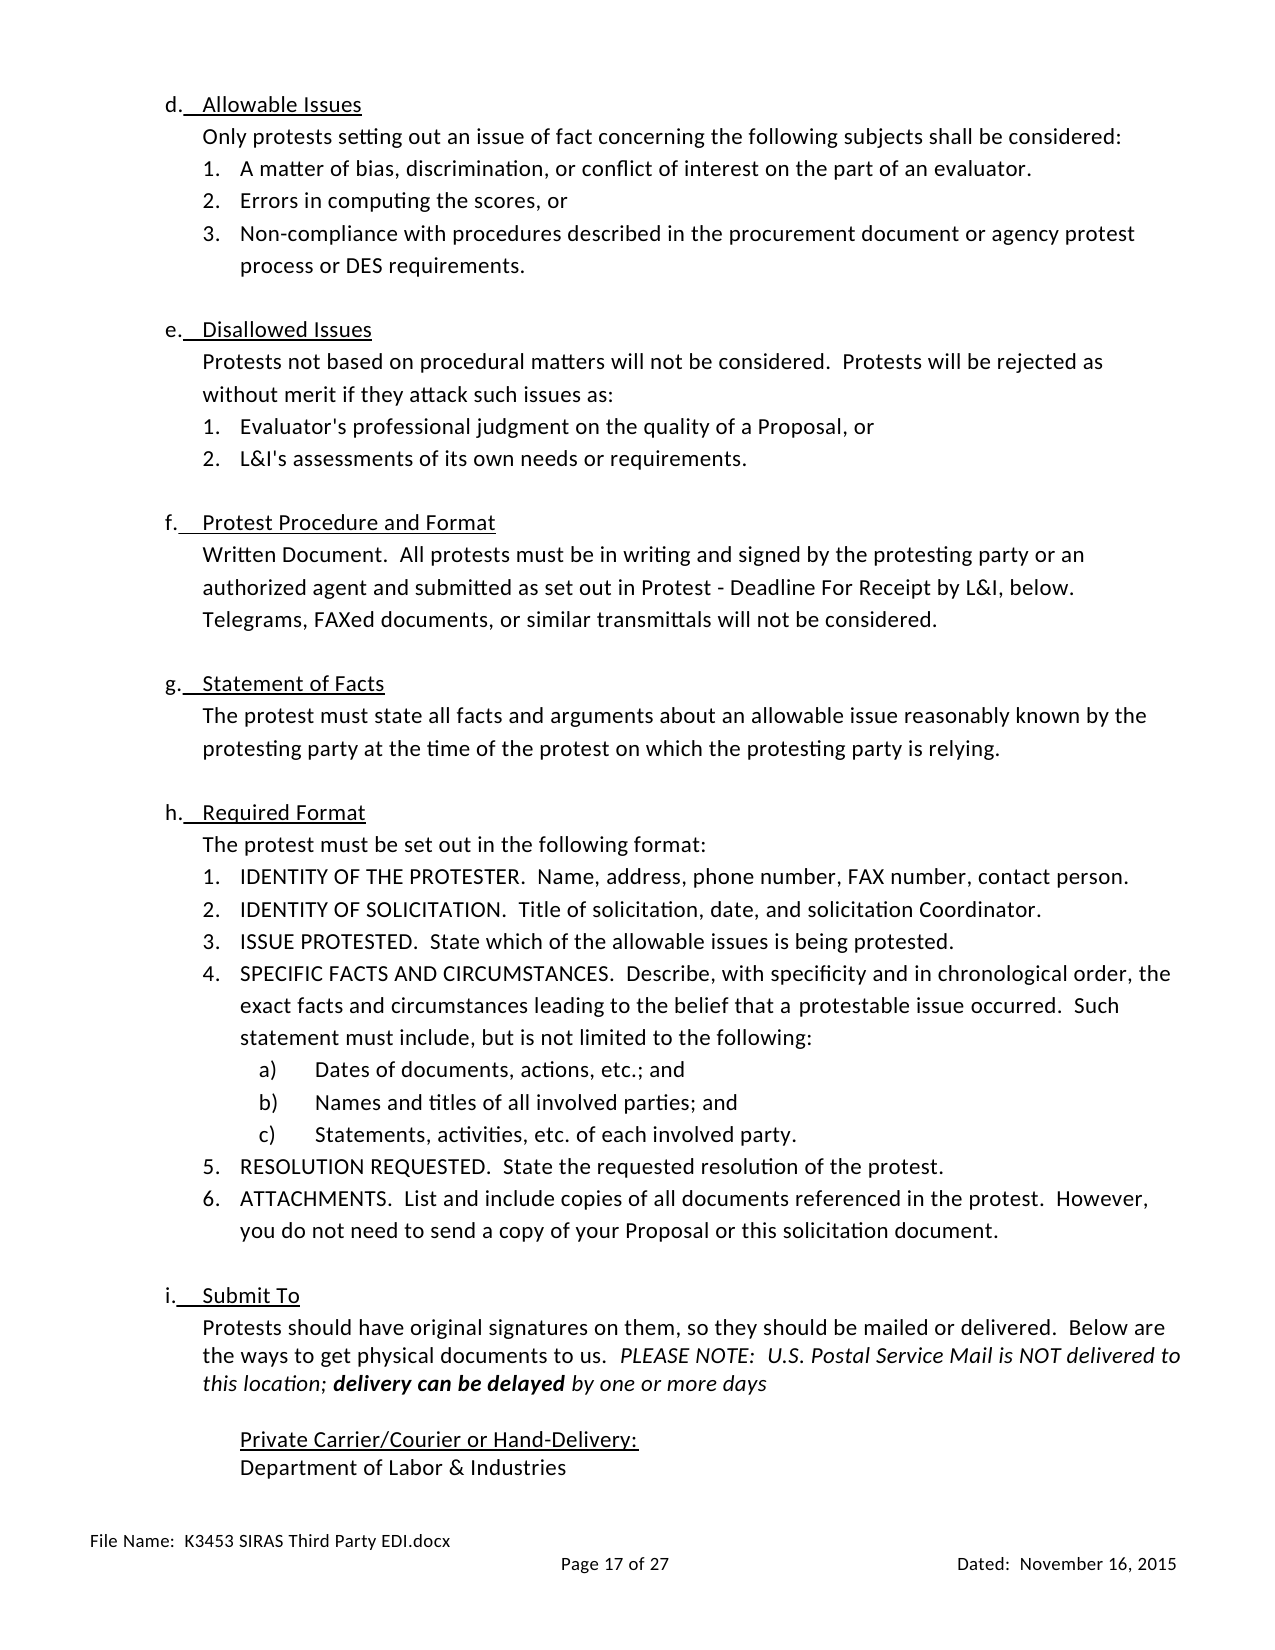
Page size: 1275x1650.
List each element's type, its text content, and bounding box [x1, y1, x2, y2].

list Dates of documents, actions, etc.; and [259, 1056, 1185, 1084]
list Protest Procedure and Format [165, 508, 1185, 536]
list IDENTITY OF THE PROTESTER. Name, address, phone number, FAX number, contact person. [202, 862, 1185, 891]
list Non-compliance with procedures described in the procurement document or agency protest process or DES requirements. [202, 219, 1185, 279]
text Protests not based on procedural matters will not be considered. Protests will be rejected as without merit if they attack such issues as: [202, 347, 1185, 408]
list Evaluator's professional judgment on the quality of a Proposal, or [202, 412, 1185, 440]
list ISSUE PROTESTED. State which of the allowable issues is being protested. [202, 927, 1185, 955]
list SPECIFIC FACTS AND CIRCUMSTANCES. Describe, with specificity and in chronological order, the exact facts and circumstances leading to the belief that a protestable issue occurred. Such statement must include, but is not limited to the following: [202, 959, 1185, 1051]
list Allowable Issues [165, 90, 1185, 118]
list L&I's assessments of its own needs or requirements. [202, 444, 1185, 472]
list A matter of bias, discrimination, or conflict of interest on the part of an evaluator. [202, 154, 1185, 182]
list Submit To [165, 1281, 1185, 1309]
list Statements, activities, etc. of each involved party. [259, 1120, 1185, 1148]
list Statement of Facts [165, 669, 1185, 697]
text Private Carrier/Courier or Hand-Delivery: [240, 1425, 1185, 1453]
list Disallowed Issues [165, 315, 1185, 343]
list Names and titles of all involved parties; and [259, 1088, 1185, 1116]
list RESOLUTION REQUESTED. State the requested resolution of the protest. [202, 1152, 1185, 1180]
list IDENTITY OF SOLICITATION. Title of solicitation, date, and solicitation Coordinator. [202, 895, 1185, 923]
list ATTACHMENTS. List and include copies of all documents referenced in the protest. However, you do not need to send a copy of your Proposal or this solicitation document. [202, 1184, 1185, 1244]
list Required Format [165, 798, 1185, 826]
text The protest must be set out in the following format: [202, 830, 1185, 858]
list Errors in computing the scores, or [202, 187, 1185, 214]
text Protests should have original signatures on them, so they should be mailed or delivered. Below are the ways to get physical documents to us. PLEASE NOTE: U.S. Postal Service Mail is NOT delivered to this location; delivery can be delayed by one or more days [202, 1313, 1185, 1397]
text Written Document. All protests must be in writing and signed by the protesting party or an authorized agent and submitted as set out in Protest - Deadline For Receipt by L&I, below. Telegrams, FAXed documents, or similar transmittals will not be considered. [202, 541, 1185, 633]
text The protest must state all facts and arguments about an allowable issue reasonably known by the protesting party at the time of the protest on which the protesting party is relying. [202, 702, 1185, 762]
text Department of Labor & Industries [240, 1453, 1185, 1481]
text Only protests setting out an issue of fact concerning the following subjects shall be considered: [202, 122, 1185, 150]
